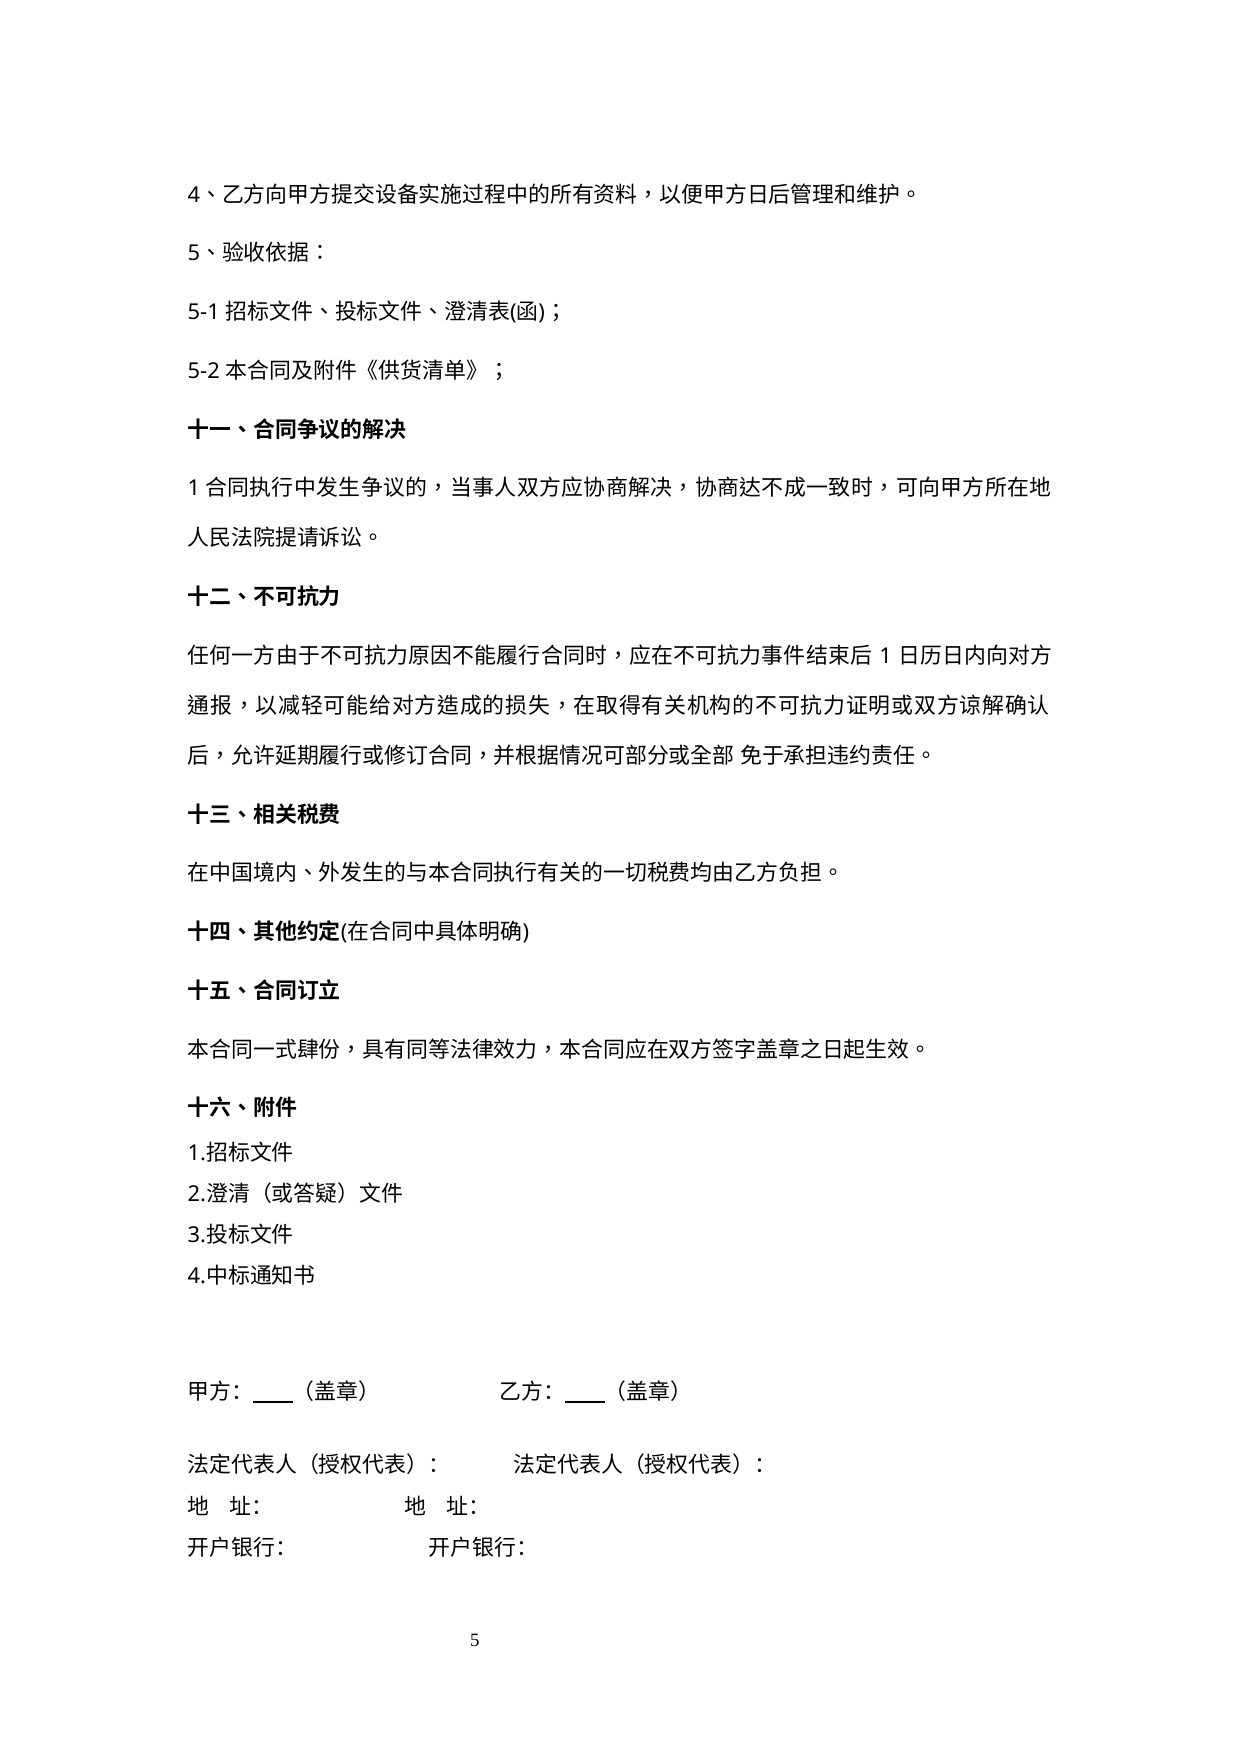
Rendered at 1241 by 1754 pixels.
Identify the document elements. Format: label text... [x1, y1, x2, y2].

list 2.澄清（或答疑）文件 [187, 1176, 1053, 1208]
text 5-2 本合同及附件《供货清单》； [187, 338, 1053, 388]
list 3.投标文件 [187, 1217, 1053, 1249]
text 十四、其他约定(在合同中具体明确) [187, 899, 1053, 949]
text 十六、附件 [187, 1076, 1053, 1126]
text 十一、合同争议的解决 [187, 397, 1053, 447]
text 本合同一式肆份，具有同等法律效力，本合同应在双方签字盖章之日起生效。 [187, 1017, 1053, 1067]
text 十二、不可抗力 [187, 564, 1053, 614]
list 1.招标文件 [187, 1134, 1053, 1167]
text 5、验收依据： [187, 221, 1053, 271]
text 十五、合同订立 [187, 958, 1053, 1008]
text 任何一方由于不可抗力原因不能履行合同时，应在不可抗力事件结束后 1 日历日内向对方通报，以减轻可能给对方造成的损失，在取得有关机构的不可抗力证明或双方谅解确认后，允许延期履行或修订合同，并根据情况可部分或全部 免于承担违约责任。 [187, 623, 1053, 773]
text 4、乙方向甲方提交设备实施过程中的所有资料，以便甲方日后管理和维护。 [187, 162, 1053, 212]
text 在中国境内、外发生的与本合同执行有关的一切税费均由乙方负担。 [187, 841, 1053, 891]
list 4.中标通知书 [187, 1258, 1053, 1291]
text 地 址： 地 址： [187, 1488, 1053, 1521]
text 开户银行： 开户银行： [187, 1529, 1053, 1562]
text 法定代表人（授权代表）： 法定代表人（授权代表）： [187, 1447, 1053, 1479]
text 甲方： （盖章） 乙方： （盖章） [187, 1373, 1053, 1406]
text 十三、相关税费 [187, 782, 1053, 832]
text 1合同执行中发生争议的，当事人双方应协商解决，协商达不成一致时，可向甲方所在地人民法院提请诉讼。 [187, 456, 1053, 556]
text 5-1 招标文件、投标文件、澄清表(函)； [187, 279, 1053, 329]
